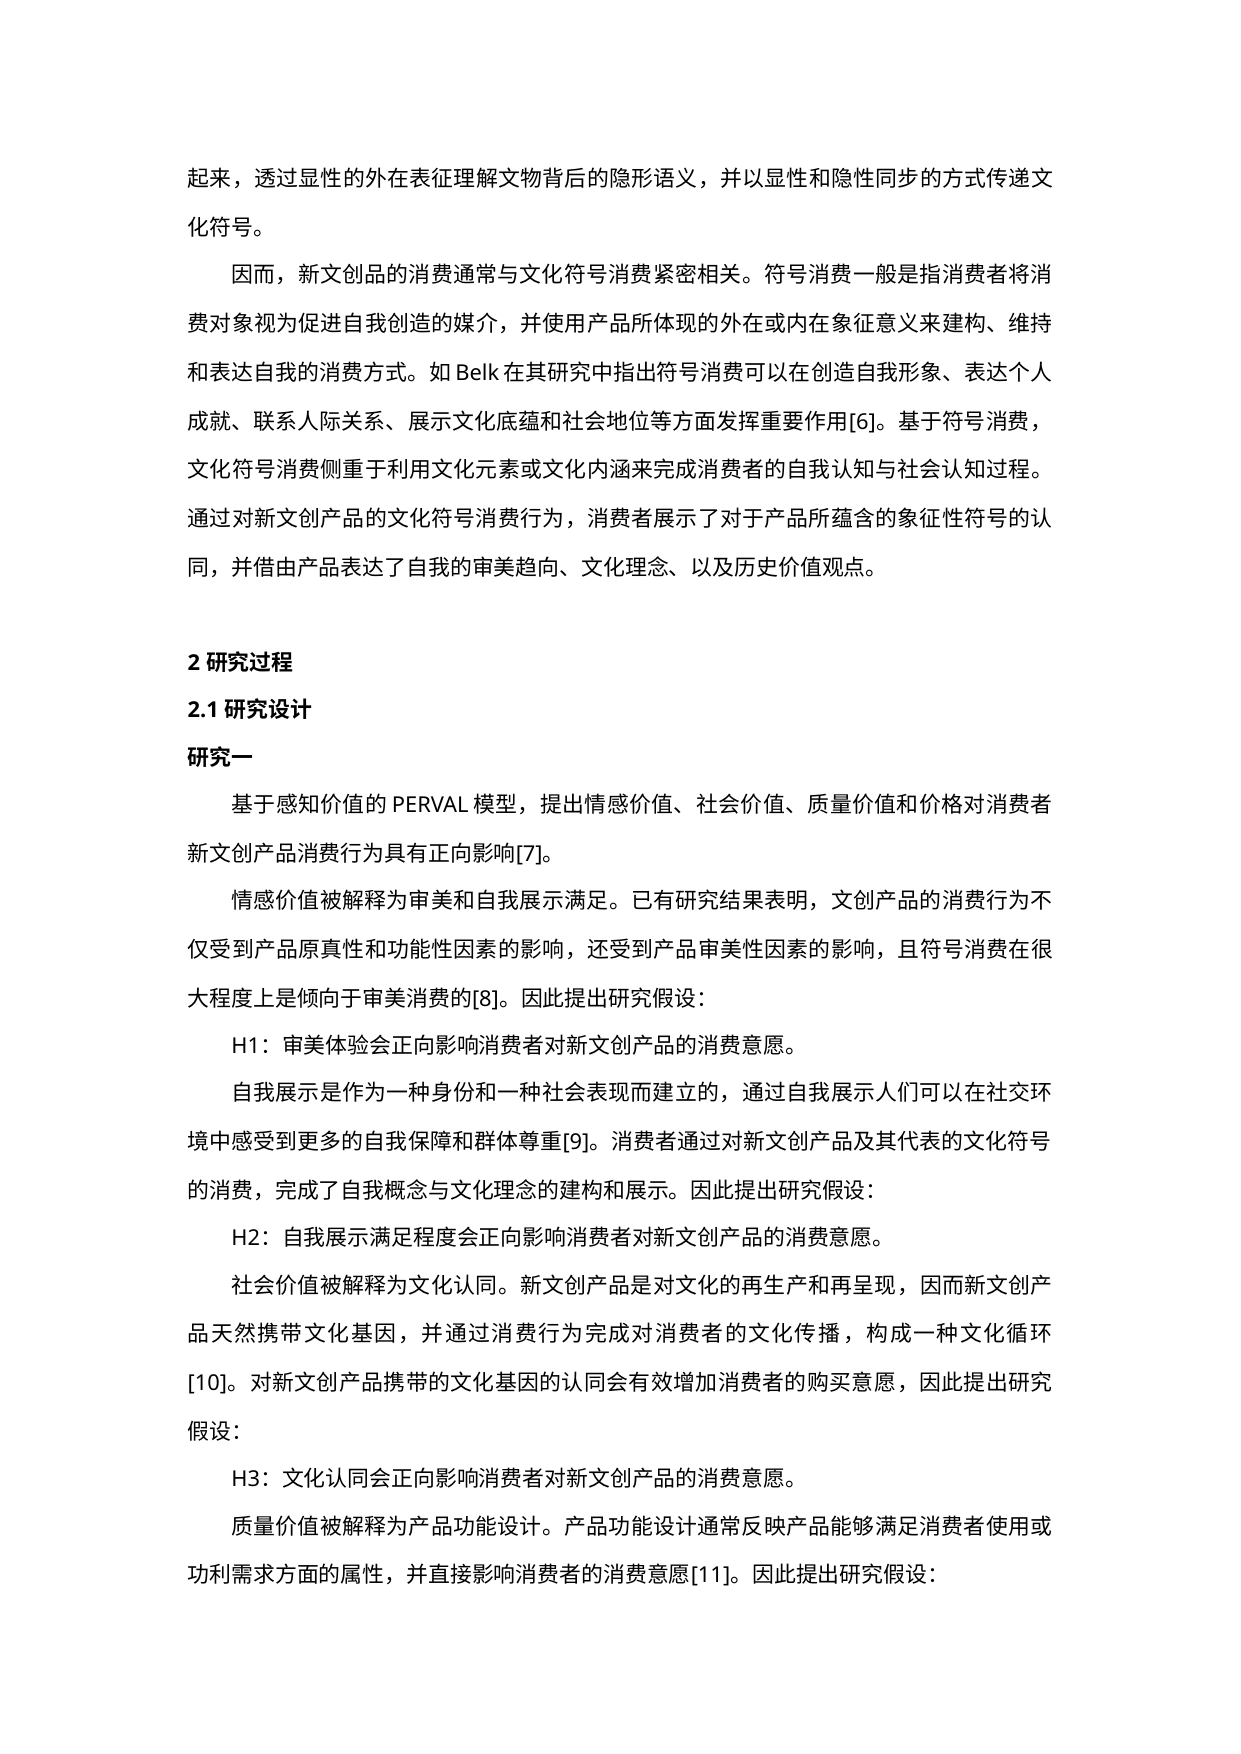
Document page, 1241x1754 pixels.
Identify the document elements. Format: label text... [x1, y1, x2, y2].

list 研究一 [187, 740, 1053, 773]
list H1：审美体验会正向影响消费者对新文创产品的消费意愿。 [187, 1029, 1053, 1061]
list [187, 162, 1053, 243]
list 2.1 研究设计 [187, 693, 1053, 725]
list 质量价值被解释为产品功能设计。产品功能设计通常反映产品能够满足消费者使用或功利需求方面的属性，并直接影响消费者的消费意愿[11]。因此提出研究假设： [187, 1509, 1053, 1591]
list 情感价值被解释为审美和自我展示满足。已有研究结果表明，文创产品的消费行为不仅受到产品原真性和功能性因素的影响，还受到产品审美性因素的影响，且符号消费在很大程度上是倾向于审美消费的[8]。因此提出研究假设： [187, 884, 1053, 1014]
list H3：文化认同会正向影响消费者对新文创产品的消费意愿。 [187, 1462, 1053, 1494]
list 自我展示是作为一种身份和一种社会表现而建立的，通过自我展示人们可以在社交环境中感受到更多的自我保障和群体尊重[9]。消费者通过对新文创产品及其代表的文化符号的消费，完成了自我概念与文化理念的建构和展示。因此提出研究假设： [187, 1076, 1053, 1206]
list 社会价值被解释为文化认同。新文创产品是对文化的再生产和再呈现，因而新文创产品天然携带文化基因，并通过消费行为完成对消费者的文化传播，构成一种文化循环[10]。对新文创产品携带的文化基因的认同会有效增加消费者的购买意愿，因此提出研究假设： [187, 1268, 1053, 1447]
list 基于感知价值的PERVAL模型，提出情感价值、社会价值、质量价值和价格对消费者新文创产品消费行为具有正向影响[7]。 [187, 788, 1053, 869]
list 因而，新文创品的消费通常与文化符号消费紧密相关。符号消费一般是指消费者将消费对象视为促进自我创造的媒介，并使用产品所体现的外在或内在象征意义来建构、维持和表达自我的消费方式。如Belk在其研究中指出符号消费可以在创造自我形象、表达个人成就、联系人际关系、展示文化底蕴和社会地位等方面发挥重要作用[6]。基于符号消费，文化符号消费侧重于利用文化元素或文化内涵来完成消费者的自我认知与社会认知过程。通过对新文创产品的文化符号消费行为，消费者展示了对于产品所蕴含的象征性符号的认同，并借由产品表达了自我的审美趋向、文化理念、以及历史价值观点。 [187, 258, 1053, 583]
list H2：自我展示满足程度会正向影响消费者对新文创产品的消费意愿。 [187, 1221, 1053, 1253]
list 2 研究过程 [187, 645, 1053, 678]
